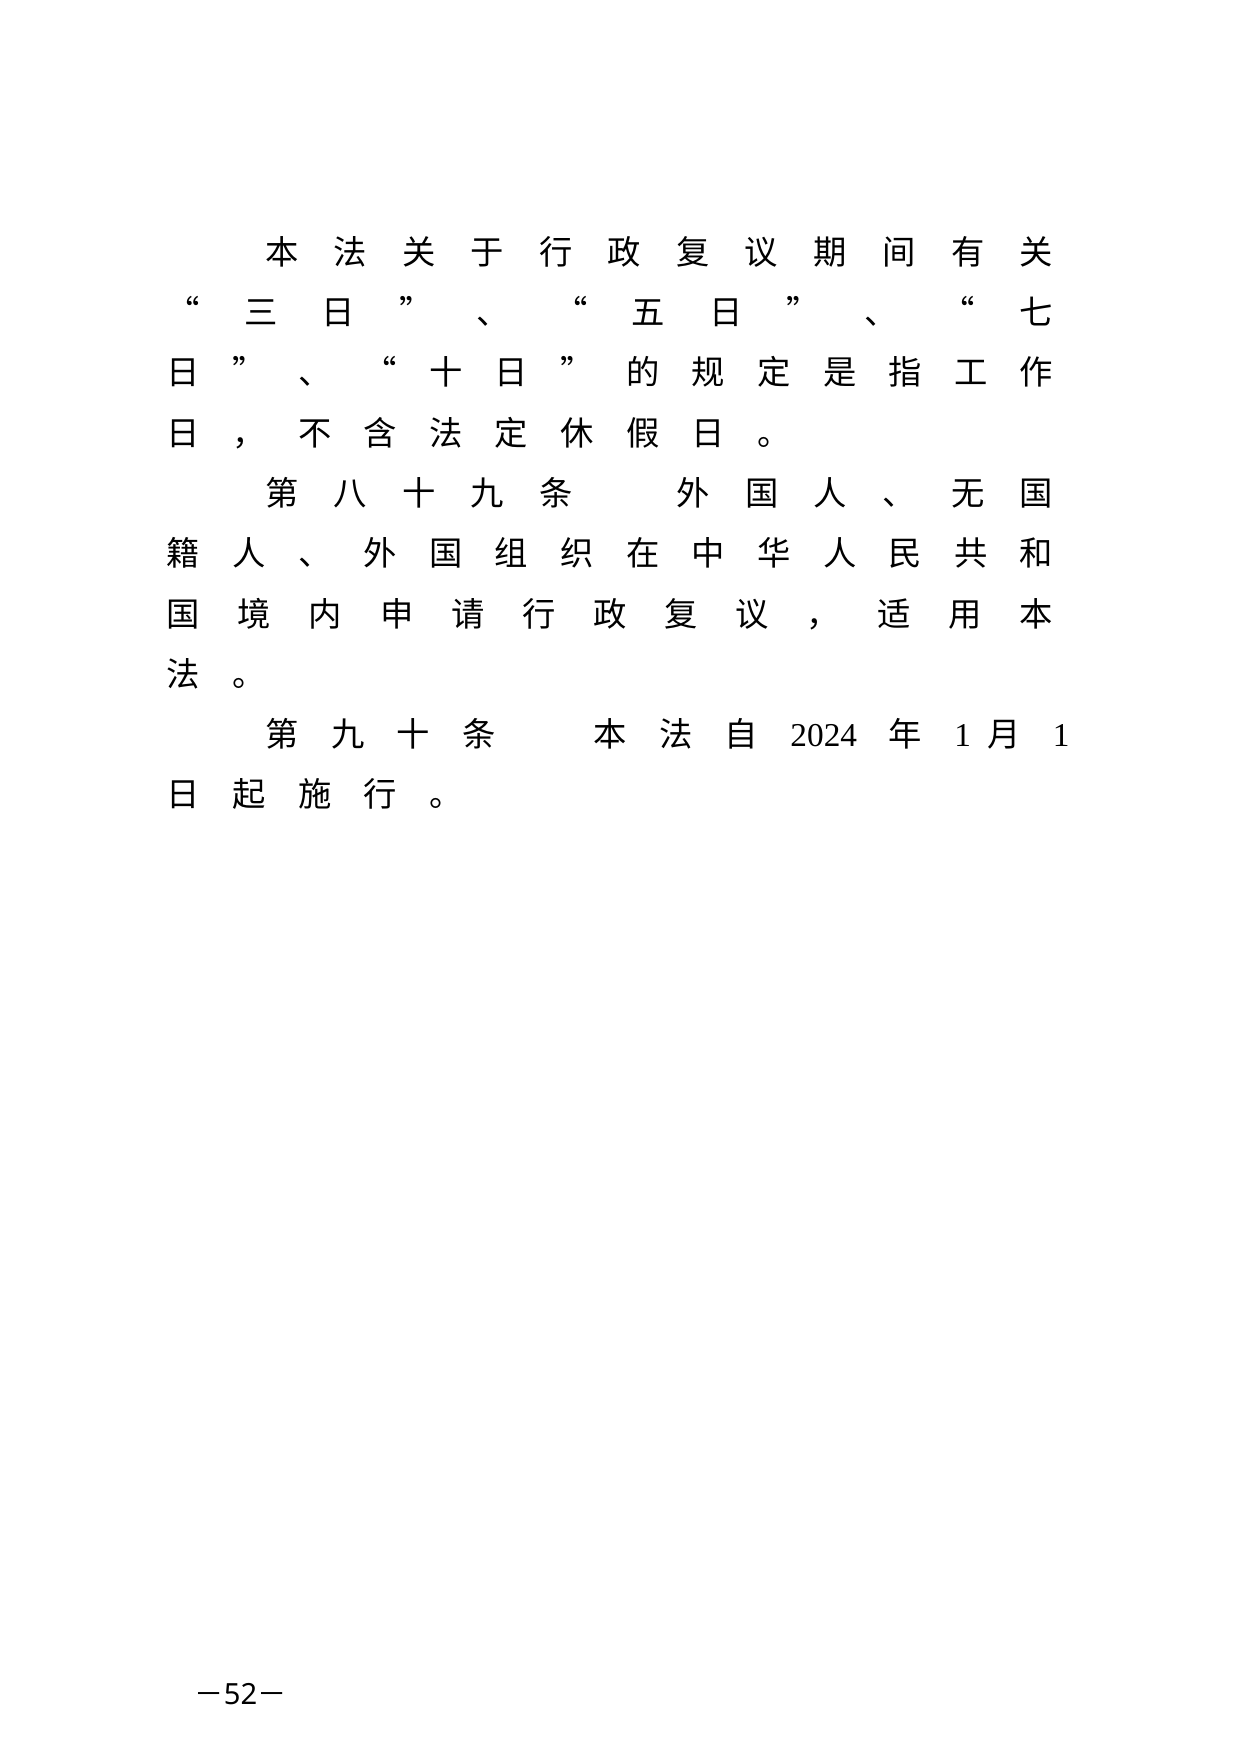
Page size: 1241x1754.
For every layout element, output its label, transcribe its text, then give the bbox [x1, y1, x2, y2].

text 第九十条 本法自2024年1月1日起施行。 [167, 702, 1085, 822]
text 本法关于行政复议期间有关“三日”、“五日”、“七日”、“十日”的规定是指工作日，不含法定休假日。 [167, 219, 1085, 461]
text 第八十九条 外国人、无国籍人、外国组织在中华人民共和国境内申请行政复议，适用本法。 [167, 461, 1085, 702]
